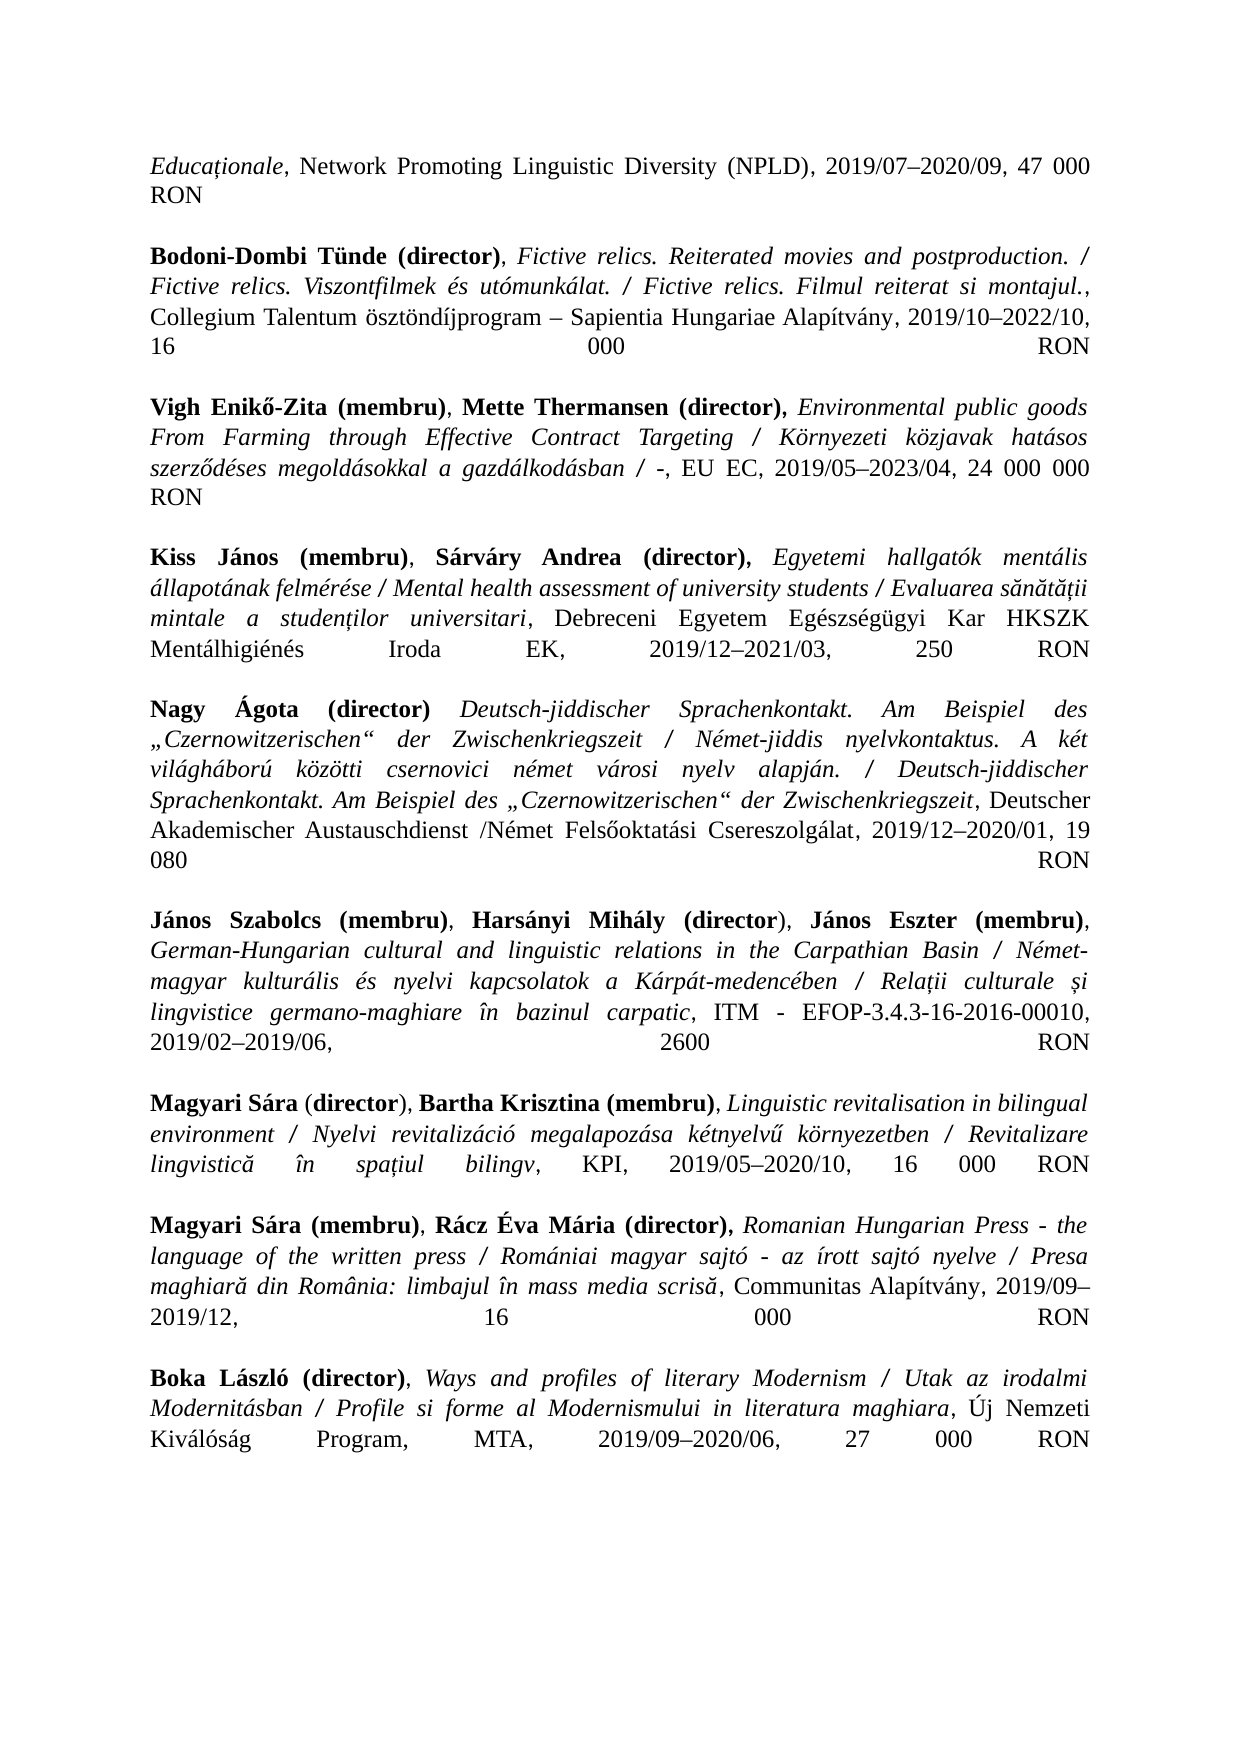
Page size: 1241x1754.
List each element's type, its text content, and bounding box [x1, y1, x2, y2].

text Vigh Enikő-Zita (membru), Mette Thermansen (director), Environmental public goods From Farming through Effective Contract Targeting / Környezeti közjavak hatásos szerződéses megoldásokkal a gazdálkodásban / -, EU EC, 2019/05–2023/04, 24 000 000 RON [150, 391, 1090, 541]
text Nagy Ágota (director) Deutsch-jiddischer Sprachenkontakt. Am Beispiel des „Czernowitzerischen“ der Zwischenkriegszeit / Német-jiddis nyelvkontaktus. A két világháború közötti csernovici német városi nyelv alapján. / Deutsch-jiddischer Sprachenkontakt. Am Beispiel des „Czernowitzerischen“ der Zwischenkriegszeit, Deutscher Akademischer Austauschdienst /Német Felsőoktatási Csereszolgálat, 2019/12–2020/01, 19 080 RON [150, 694, 1090, 904]
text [150, 150, 1090, 240]
text Magyari Sára (membru), Rácz Éva Mária (director), Romanian Hungarian Press - the language of the written press / Romániai magyar sajtó - az írott sajtó nyelve / Presa maghiară din România: limbajul în mass media scrisă, Communitas Alapítvány, 2019/09–2019/12, 16 000 RON [150, 1209, 1090, 1362]
text Boka László (director), Ways and profiles of literary Modernism / Utak az irodalmi Modernitásban / Profile si forme al Modernismului in literatura maghiara, Új Nemzeti Kiválóság Program, MTA, 2019/09–2020/06, 27 000 RON [150, 1362, 1090, 1484]
text Kiss János (membru), Sárváry Andrea (director), Egyetemi hallgatók mentális állapotának felmérése / Mental health assessment of university students / Evaluarea sănătății mintale a studenților universitari, Debreceni Egyetem Egészségügyi Kar HKSZK Mentálhigiénés Iroda EK, 2019/12–2021/03, 250 RON [150, 541, 1090, 694]
text Magyari Sára (director), Bartha Krisztina (membru), Linguistic revitalisation in bilingual environment / Nyelvi revitalizáció megalapozása kétnyelvű környezetben / Revitalizare lingvistică în spațiul bilingv, KPI, 2019/05–2020/10, 16 000 RON [150, 1087, 1090, 1209]
text János Szabolcs (membru), Harsányi Mihály (director), János Eszter (membru), German-Hungarian cultural and linguistic relations in the Carpathian Basin / Német-magyar kulturális és nyelvi kapcsolatok a Kárpát-medencében / Relații culturale și lingvistice germano-maghiare în bazinul carpatic, ITM - EFOP-3.4.3-16-2016-00010, 2019/02–2019/06, 2600 RON [150, 904, 1090, 1087]
text Bodoni-Dombi Tünde (director), Fictive relics. Reiterated movies and postproduction. / Fictive relics. Viszontfilmek és utómunkálat. / Fictive relics. Filmul reiterat si montajul., Collegium Talentum ösztöndíjprogram – Sapientia Hungariae Alapítvány, 2019/10–2022/10, 16 000 RON [150, 240, 1090, 391]
